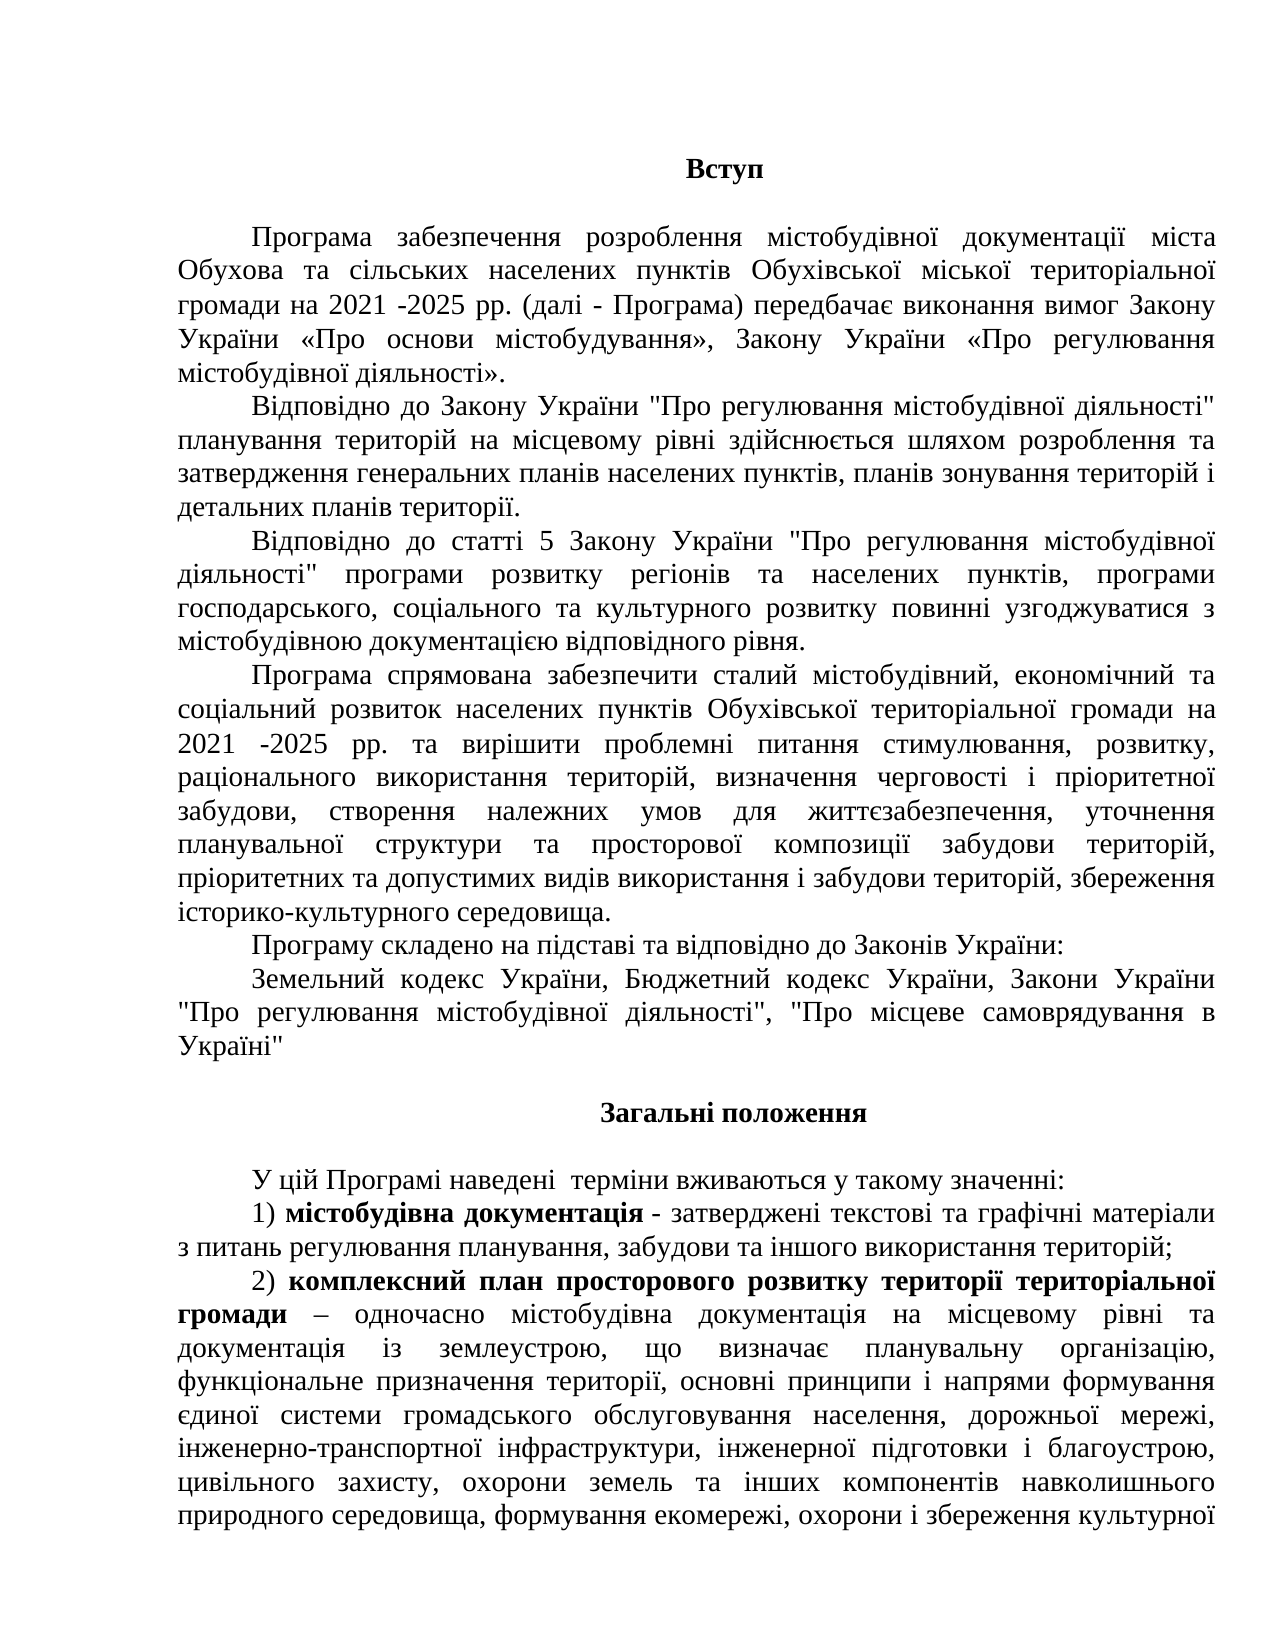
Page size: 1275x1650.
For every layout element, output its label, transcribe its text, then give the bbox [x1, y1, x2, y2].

text У цій Програмі наведені терміни вживаються у такому значенні: [177, 1162, 1216, 1196]
text Вступ [177, 152, 1216, 185]
text Програма спрямована забезпечити сталий містобудівний, економічний та соціальний розвиток населених пунктів Обухівської територіальної громади на 2021 -2025 рр. та вирішити проблемні питання стимулювання, розвитку, раціонального використання територій, визначення черговості і пріоритетної забудови, створення належних умов для життєзабезпечення, уточнення планувальної структури та просторової композиції забудови територій, пріоритетних та допустимих видів використання і забудови територій, збереження історико-культурного середовища. [177, 657, 1216, 927]
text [177, 1263, 1216, 1531]
text Загальні положення [177, 1095, 1216, 1128]
text Відповідно до статті 5 Закону України "Про регулювання містобудівної діяльності" програми розвитку регіонів та населених пунктів, програми господарського, соціального та культурного розвитку повинні узгоджуватися з містобудівною документацією відповідного рівня. [177, 523, 1216, 657]
text Земельний кодекс України, Бюджетний кодекс України, Закони України "Про регулювання містобудівної діяльності", "Про місцеве самоврядування в Україні" [177, 961, 1216, 1061]
text 1) містобудівна документація - затверджені текстові та графічні матеріали з питань регулювання планування, забудови та іншого використання територій; [177, 1196, 1216, 1263]
text Відповідно до Закону України "Про регулювання містобудівної діяльності" планування територій на місцевому рівні здійснюється шляхом розроблення та затвердження генеральних планів населених пунктів, планів зонування територій і детальних планів території. [177, 388, 1216, 523]
text Програма забезпечення розроблення містобудівної документації міста Обухова та сільських населених пунктів Обухівської міської територіальної громади на 2021 -2025 рр. (далі - Програма) передбачає виконання вимог Закону України «Про основи містобудування», Закону України «Про регулювання містобудівної діяльності». [177, 219, 1216, 388]
text Програму складено на підставі та відповідно до Законів України: [177, 927, 1216, 961]
